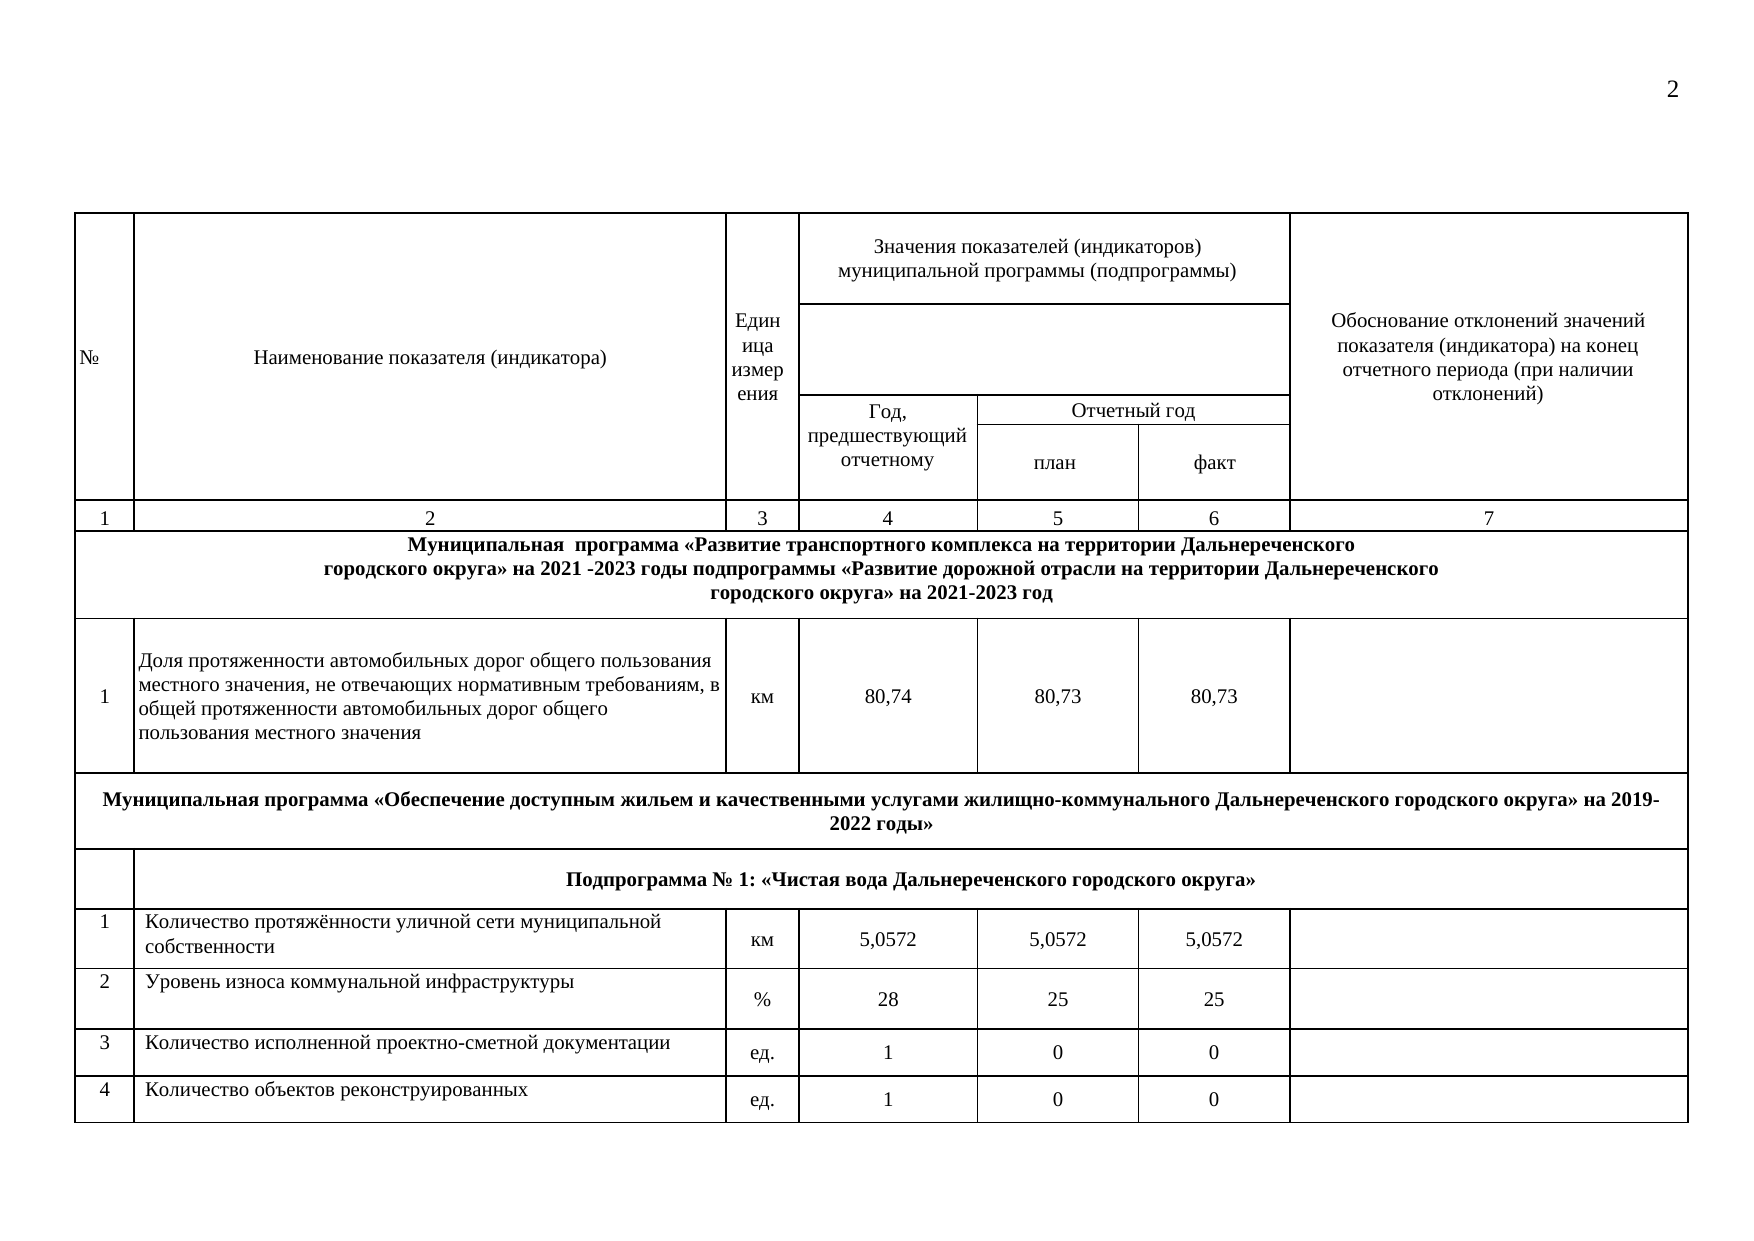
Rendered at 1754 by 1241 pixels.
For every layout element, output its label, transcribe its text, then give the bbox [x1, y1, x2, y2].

table_cell 80,73 [1139, 619, 1289, 772]
table_cell 1 [76, 910, 133, 968]
table_header Обоснование отклонений значений показателя (индикатора) на конец отчетного периода (при наличии отклонений) [1291, 214, 1687, 499]
table_cell 5,0572 [800, 910, 977, 968]
table_cell Доля протяженности автомобильных дорог общего пользования местного значения, не отвечающих нормативным требованиям, в общей протяженности автомобильных дорог общего пользования местного значения [135, 619, 725, 772]
table_cell 1 [76, 619, 133, 772]
table_cell 0 [1139, 1030, 1289, 1075]
table_cell км [727, 619, 798, 772]
table_cell 4 [76, 1077, 133, 1122]
table_cell 1 [800, 1030, 977, 1075]
table_cell 25 [978, 969, 1138, 1028]
table_cell 5 [978, 501, 1138, 530]
table_header Единица измерения [727, 214, 798, 499]
table_cell 80,74 [800, 619, 977, 772]
table_cell Подпрограмма № 1: «Чистая вода Дальнереченского городского округа» [135, 850, 1687, 908]
table_cell 1 [800, 1077, 977, 1122]
table_header Значения показателей (индикаторов) муниципальной программы (подпрограммы) [800, 214, 1289, 303]
table_cell [1291, 910, 1687, 968]
table_cell [1291, 619, 1687, 772]
table_cell [1291, 969, 1687, 1028]
table_cell 3 [727, 501, 798, 530]
table_cell Количество исполненной проектно-сметной документации [135, 1030, 725, 1075]
table_cell 6 [1139, 501, 1289, 530]
table_cell [76, 850, 133, 908]
table_cell 5,0572 [978, 910, 1138, 968]
table_cell 1 [76, 501, 133, 530]
table_cell % [727, 969, 798, 1028]
table_cell ед. [727, 1030, 798, 1075]
table_cell [1291, 1077, 1687, 1122]
table_cell 0 [978, 1030, 1138, 1075]
table_cell 0 [978, 1077, 1138, 1122]
table_cell км [727, 910, 798, 968]
table_cell факт [1139, 425, 1289, 499]
table_cell Муниципальная программа «Развитие транспортного комплекса на территории Дальнереченского городского округа» на 2021 -2023 годы подпрограммы «Развитие дорожной отрасли на территории Дальнереченского городского округа» на 2021-2023 год [76, 532, 1687, 617]
table_cell 28 [800, 969, 977, 1028]
table_header Наименование показателя (индикатора) [135, 214, 725, 499]
table_cell 4 [800, 501, 977, 530]
table_cell 25 [1139, 969, 1289, 1028]
table_cell 2 [76, 969, 133, 1028]
table_cell 5,0572 [1139, 910, 1289, 968]
table_cell 0 [1139, 1077, 1289, 1122]
table_cell ед. [727, 1077, 798, 1122]
table_cell [800, 305, 1289, 394]
table_cell 80,73 [978, 619, 1138, 772]
table_cell Уровень износа коммунальной инфраструктуры [135, 969, 725, 1028]
table_cell [1291, 1030, 1687, 1075]
table_cell Количество объектов реконструированных [135, 1077, 725, 1122]
table_header № [76, 214, 133, 499]
table_cell Муниципальная программа «Обеспечение доступным жильем и качественными услугами жилищно-коммунального Дальнереченского городского округа» на 2019- 2022 годы» [76, 774, 1687, 848]
table_cell Количество протяжённости уличной сети муниципальной собственности [135, 910, 725, 968]
table_cell план [978, 425, 1138, 499]
table_cell 7 [1291, 501, 1687, 530]
table_cell 2 [135, 501, 725, 530]
table_cell Год, предшествующий отчетному [800, 396, 977, 499]
table_cell Отчетный год [978, 396, 1289, 423]
table_cell 3 [76, 1030, 133, 1075]
